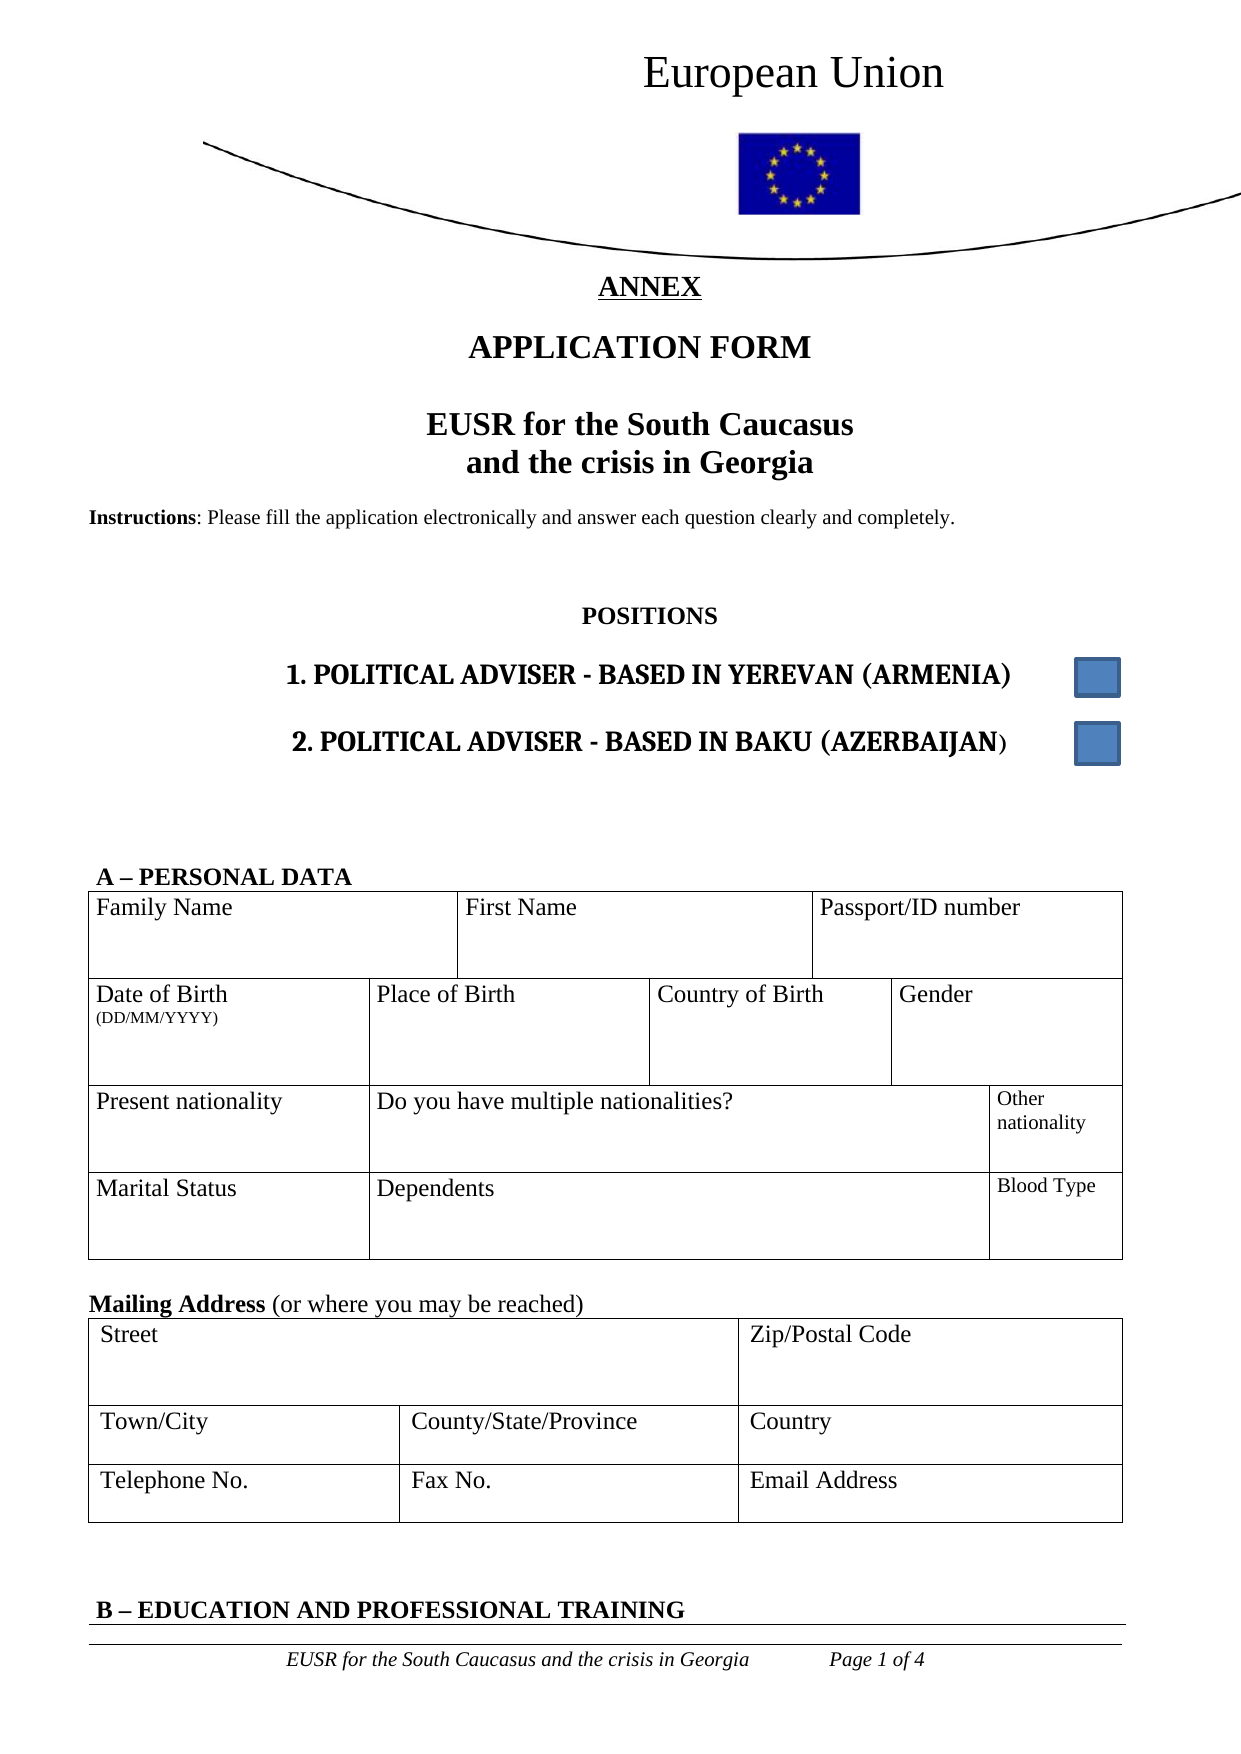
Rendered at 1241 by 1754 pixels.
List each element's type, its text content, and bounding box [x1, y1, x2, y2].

table_header European Union [166, 44, 1240, 183]
table_cell Marital Status [89, 1173, 369, 1259]
table_cell Date of Birth (DD/MM/YYYY) [89, 979, 369, 1085]
table_cell Country [739, 1406, 1122, 1464]
table_cell Dependents [370, 1173, 989, 1259]
table_cell Email Address [739, 1465, 1122, 1522]
text Mailing Address (or where you may be reached) [88, 1289, 1122, 1318]
text 1. POLITICAL ADVISER - BASED IN YEREVAN (ARMENIA) [177, 658, 1074, 692]
text ANNEX [177, 269, 1122, 303]
picture [203, 130, 1241, 261]
table_header Street [89, 1319, 738, 1405]
text Instructions: Please fill the application electronically and answer each question clearly and completely. [88, 504, 1122, 529]
table_header A – PERSONAL DATA [89, 834, 1126, 891]
table_cell Passport/ID number [813, 892, 1122, 978]
table_cell Fax No. [400, 1465, 738, 1522]
text POSITIONS [177, 601, 1122, 629]
text and the crisis in [162, 442, 1117, 481]
text 2. POLITICAL ADVISER - BASED IN Baku (AZERBAIJAN) [177, 725, 1074, 759]
table_header Zip/Postal Code [739, 1319, 1122, 1405]
table_cell Town/City [89, 1406, 399, 1464]
table_cell [400, 1406, 738, 1464]
table_cell Place of Birth [370, 979, 649, 1085]
table_cell Family Name [89, 892, 457, 978]
table_cell Blood Type [990, 1173, 1122, 1259]
table_cell Other nationality [990, 1086, 1122, 1172]
table_header B – EDUCATION AND PROFESSIONAL TRAINING [89, 1595, 1126, 1624]
table_cell Present nationality [89, 1086, 369, 1172]
table_cell Telephone No. [89, 1465, 399, 1522]
text APPLICATION FORM [162, 327, 1117, 366]
table_cell Country of Birth [650, 979, 891, 1085]
table_cell First Name [458, 892, 812, 978]
text EUSR for the [162, 404, 1117, 442]
table_cell Do you have multiple nationalities? [370, 1086, 989, 1172]
table_cell Gender [892, 979, 1122, 1085]
